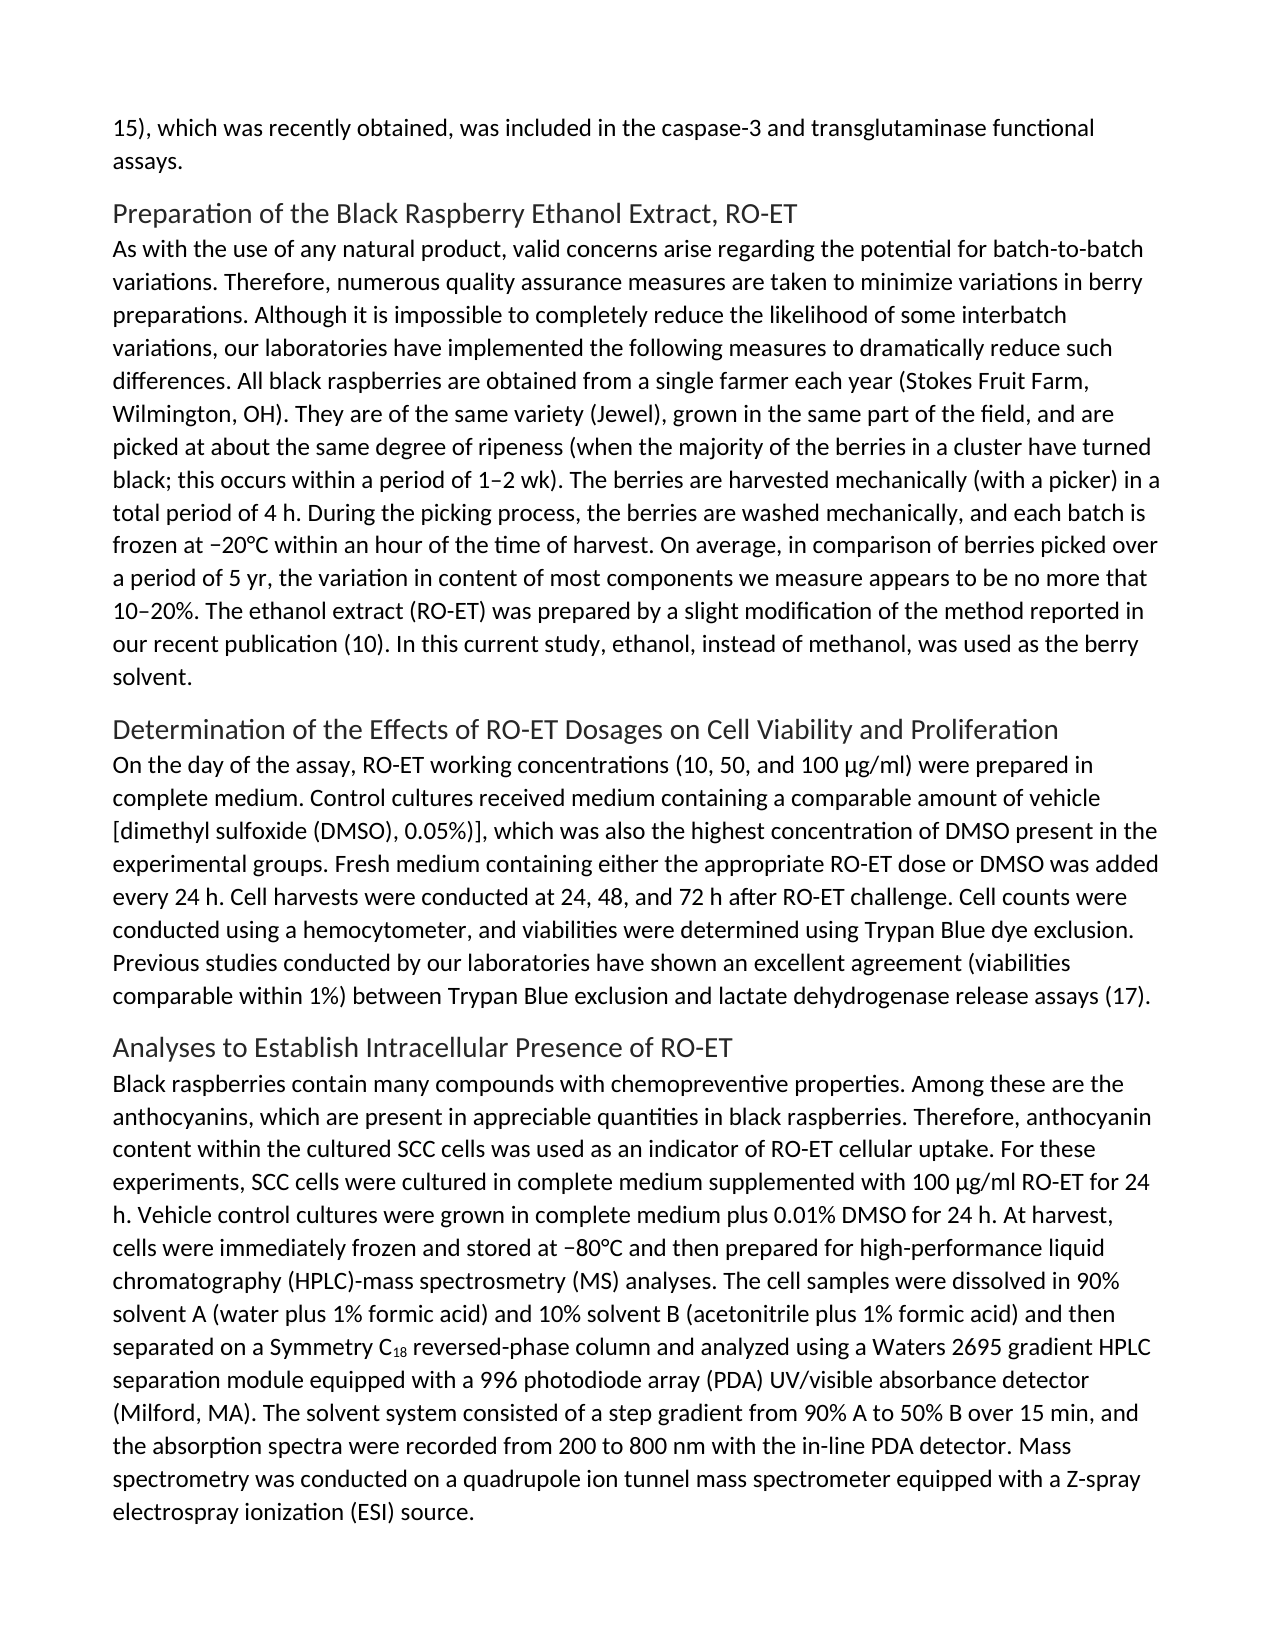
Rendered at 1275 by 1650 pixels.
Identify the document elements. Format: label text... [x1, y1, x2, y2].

subtitle Preparation of the Black Raspberry Ethanol Extract, RO-ET [112, 195, 1162, 231]
subtitle Analyses to Establish Intracellular Presence of RO-ET [112, 1029, 1162, 1065]
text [112, 112, 1162, 176]
text As with the use of any natural product, valid concerns arise regarding the potential for batch-to-batch variations. Therefore, numerous quality assurance measures are taken to minimize variations in berry preparations. Although it is impossible to completely reduce the likelihood of some interbatch variations, our laboratories have implemented the following measures to dramatically reduce such differences. All black raspberries are obtained from a single farmer each year (Stokes Fruit Farm, Wilmington, OH). They are of the same variety (Jewel), grown in the same part of the field, and are picked at about the same degree of ripeness (when the majority of the berries in a cluster have turned black; this occurs within a period of 1–2 wk). The berries are harvested mechanically (with a picker) in a total period of 4 h. During the picking process, the berries are washed mechanically, and each batch is frozen at −20°C within an hour of the time of harvest. On average, in comparison of berries picked over a period of 5 yr, the variation in content of most components we measure appears to be no more that 10–20%. The ethanol extract (RO-ET) was prepared by a slight modification of the method reported in our recent publication (10). In this current study, ethanol, instead of methanol, was used as the berry solvent. [112, 233, 1162, 692]
text Black raspberries contain many compounds with chemopreventive properties. Among these are the anthocyanins, which are present in appreciable quantities in black raspberries. Therefore, anthocyanin content within the cultured SCC cells was used as an indicator of RO-ET cellular uptake. For these experiments, SCC cells were cultured in complete medium supplemented with 100 μg/ml RO-ET for 24 h. Vehicle control cultures were grown in complete medium plus 0.01% DMSO for 24 h. At harvest, cells were immediately frozen and stored at −80°C and then prepared for high-performance liquid chromatography (HPLC)-mass spectrosmetry (MS) analyses. The cell samples were dissolved in 90% solvent A (water plus 1% formic acid) and 10% solvent B (acetonitrile plus 1% formic acid) and then separated on a Symmetry C18 reversed-phase column and analyzed using a Waters 2695 gradient HPLC separation module equipped with a 996 photodiode array (PDA) UV/visible absorbance detector (Milford, MA). The solvent system consisted of a step gradient from 90% A to 50% B over 15 min, and the absorption spectra were recorded from 200 to 800 nm with the in-line PDA detector. Mass spectrometry was conducted on a quadrupole ion tunnel mass spectrometer equipped with a Z-spray electrospray ionization (ESI) source. [112, 1068, 1162, 1526]
subtitle Determination of the Effects of RO-ET Dosages on Cell Viability and Proliferation [112, 711, 1162, 747]
text On the day of the assay, RO-ET working concentrations (10, 50, and 100 μg/ml) were prepared in complete medium. Control cultures received medium containing a comparable amount of vehicle [dimethyl sulfoxide (DMSO), 0.05%)], which was also the highest concentration of DMSO present in the experimental groups. Fresh medium containing either the appropriate RO-ET dose or DMSO was added every 24 h. Cell harvests were conducted at 24, 48, and 72 h after RO-ET challenge. Cell counts were conducted using a hemocytometer, and viabilities were determined using Trypan Blue dye exclusion. Previous studies conducted by our laboratories have shown an excellent agreement (viabilities comparable within 1%) between Trypan Blue exclusion and lactate dehydrogenase release assays (17). [112, 749, 1162, 1010]
